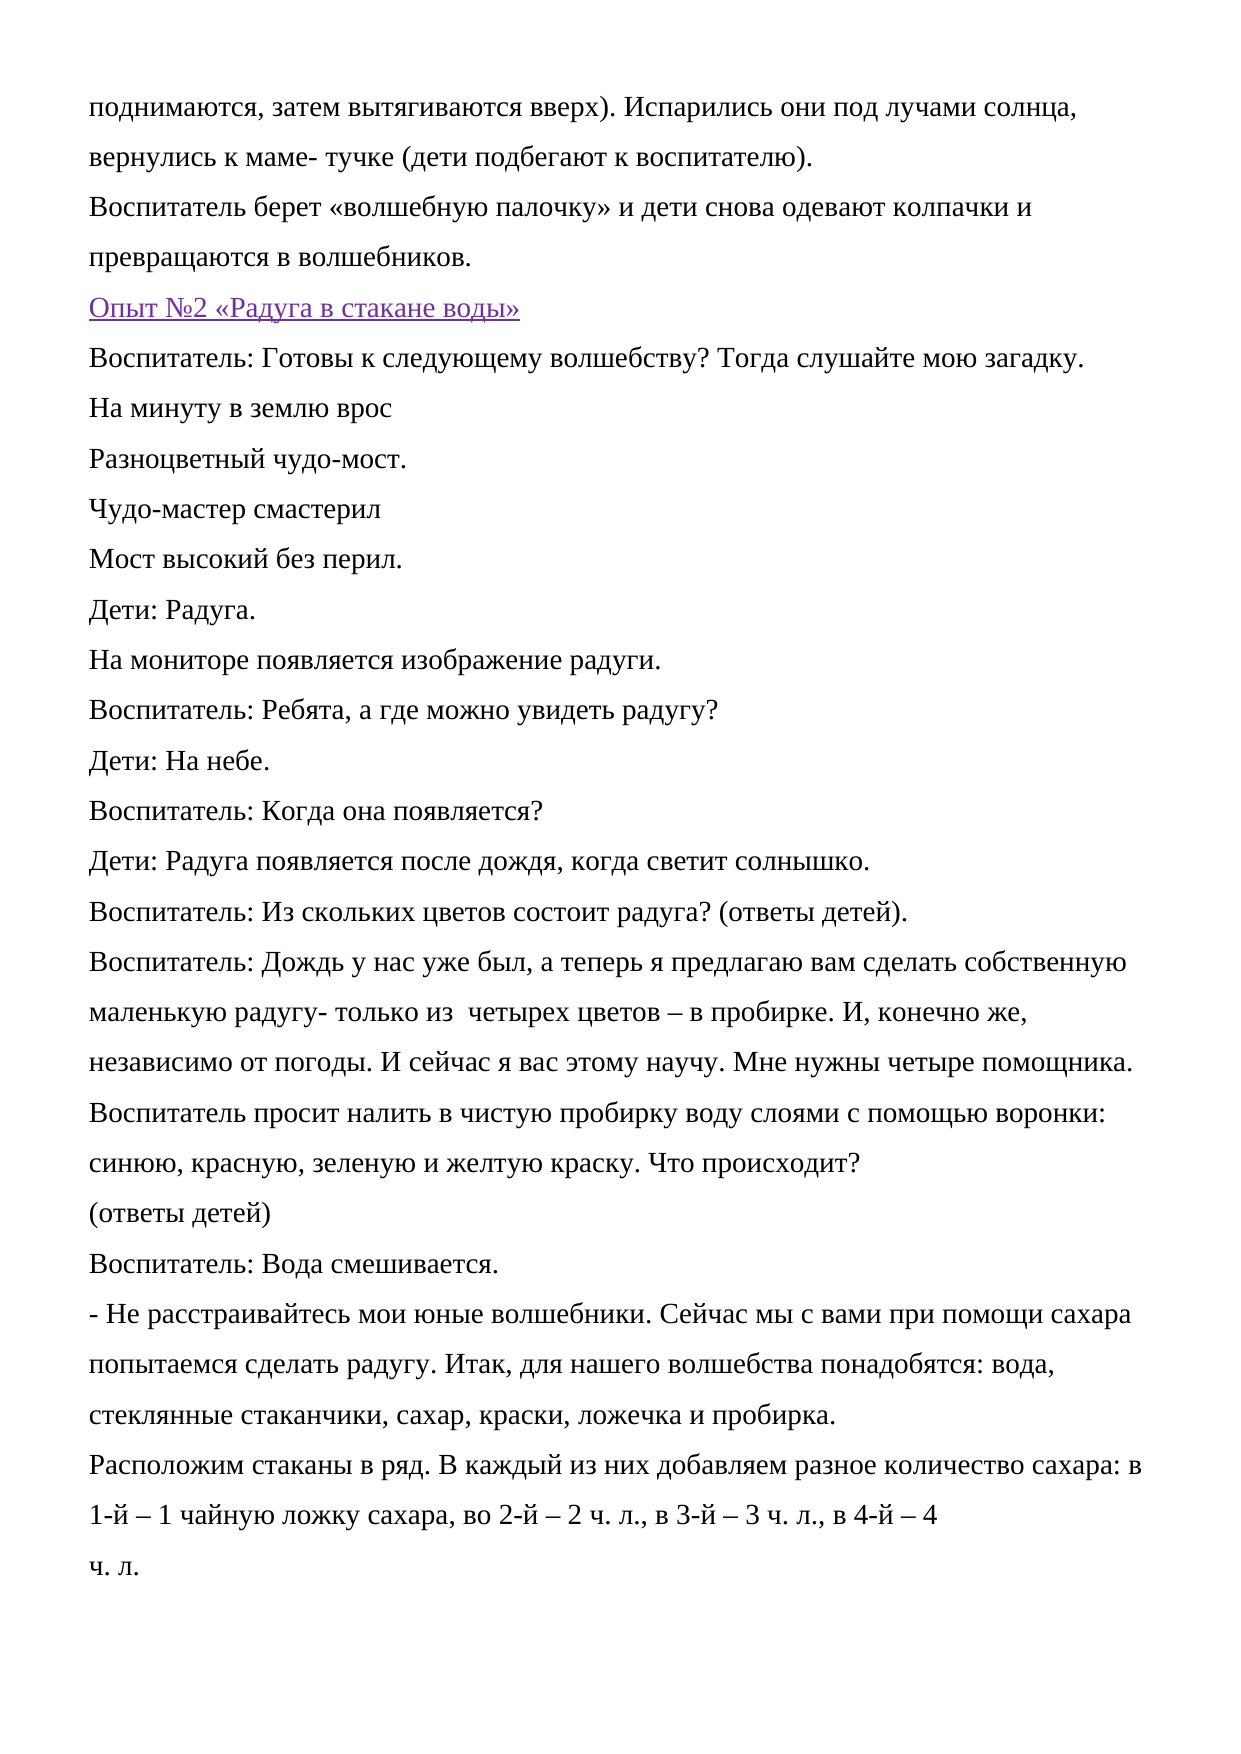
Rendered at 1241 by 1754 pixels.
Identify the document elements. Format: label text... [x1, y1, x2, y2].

text Воспитатель берет «волшебную палочку» и дети снова одевают колпачки и [89, 189, 1152, 223]
text Расположим стаканы в ряд. В каждый из них добавляем разное количество сахара: в 1-й – 1 чайную ложку сахара, во 2-й – 2 ч. л., в 3-й – 3 ч. л., в 4-й – 4 [89, 1447, 1152, 1531]
text Разноцветный чудо-мост. [89, 441, 1152, 474]
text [89, 89, 1152, 172]
text Чудо-мастер смастерил [89, 491, 1152, 525]
text Воспитатель просит налить в чистую пробирку воду слоями с помощью воронки: синюю, красную, зеленую и желтую краску. Что происходит? [89, 1095, 1152, 1179]
text На мониторе появляется изображение радуги. [89, 642, 1152, 676]
text Мост высокий без перил. [89, 541, 1152, 575]
text Воспитатель: Дождь у нас уже был, а теперь я предлагаю вам сделать собственную маленькую радугу- только из четырех цветов – в пробирке. И, конечно же, независимо от погоды. И сейчас я вас этому научу. Мне нужны четыре помощника. [89, 944, 1152, 1078]
text Дети: На небе. [89, 743, 1152, 776]
text ч. л. [89, 1548, 1152, 1581]
text На минуту в землю врос [89, 391, 1152, 424]
text Воспитатель: Вода смешивается. [89, 1246, 1152, 1279]
text превращаются в волшебников. [89, 239, 1152, 273]
text Воспитатель: Из скольких цветов состоит радуга? (ответы детей). [89, 894, 1152, 927]
text Воспитатель: Готовы к следующему волшебству? Тогда слушайте мою загадку. [89, 340, 1152, 374]
text (ответы детей) [89, 1196, 1152, 1229]
text Опыт №2 «Радуга в стакане воды» [89, 290, 1152, 323]
text Дети: Радуга. [89, 592, 1152, 625]
text Дети: Радуга появляется после дождя, когда светит солнышко. [89, 843, 1152, 877]
text Воспитатель: Когда она появляется? [89, 793, 1152, 827]
text - Не расстраивайтесь мои юные волшебники. Сейчас мы с вами при помощи сахара попытаемся сделать радугу. Итак, для нашего волшебства понадобятся: вода, стеклянные стаканчики, сахар, краски, ложечка и пробирка. [89, 1296, 1152, 1430]
text Воспитатель: Ребята, а где можно увидеть радугу? [89, 692, 1152, 726]
